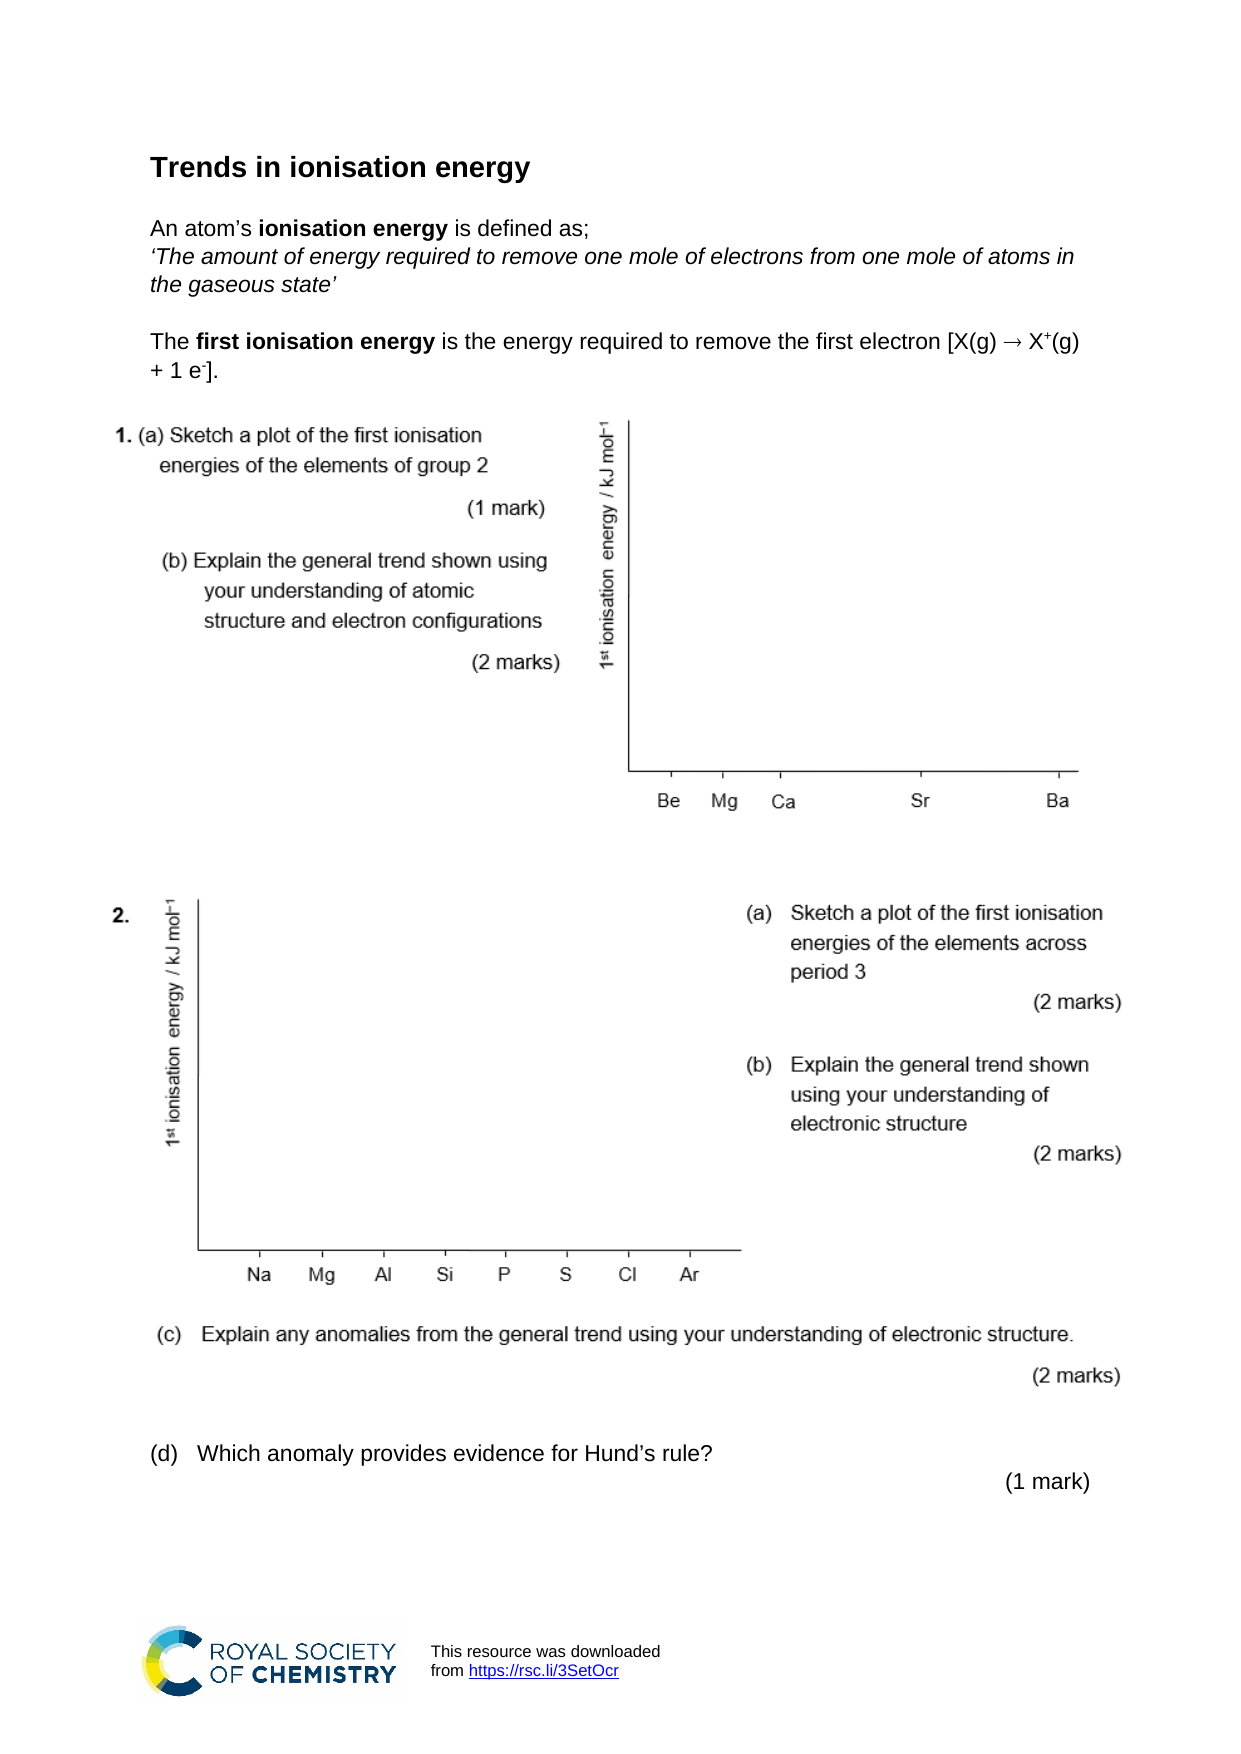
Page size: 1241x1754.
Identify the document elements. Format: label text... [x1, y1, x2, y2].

picture [81, 406, 1153, 1397]
text ‘The amount of energy required to remove one mole of electrons from one mole of atoms in the gaseous state’ [150, 243, 1090, 298]
text An atom’s ionisation energy is defined as; [150, 214, 1090, 241]
text (1 mark) [150, 1468, 1090, 1494]
picture [136, 1618, 407, 1704]
subtitle Trends in ionisation energy [150, 150, 1090, 183]
text The first ionisation energy is the energy required to remove the first electron [X(g) X+(g) + 1 e]. [150, 328, 1090, 383]
text (d) Which anomaly provides evidence for Hund’s rule? [150, 1439, 1090, 1466]
